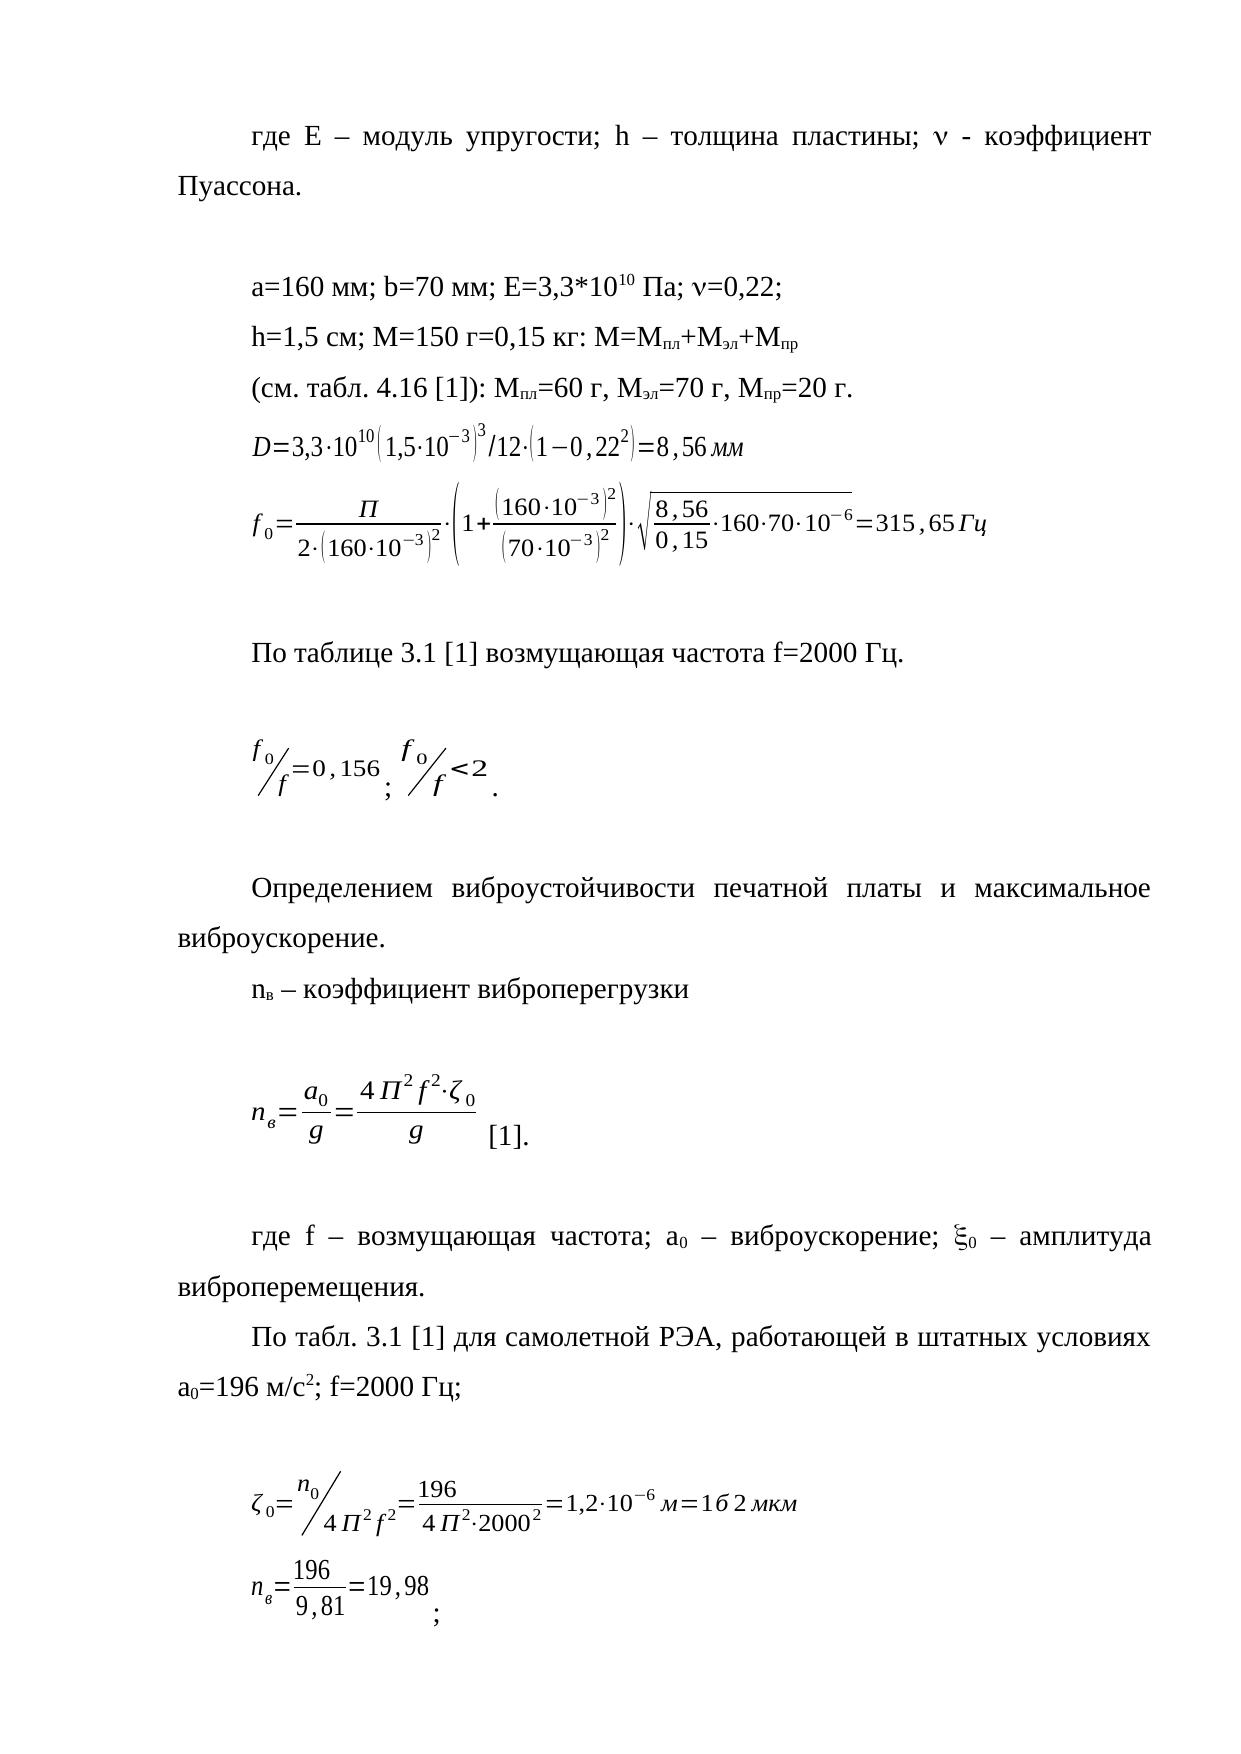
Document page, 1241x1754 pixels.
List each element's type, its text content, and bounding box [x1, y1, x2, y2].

text ; [177, 1554, 1152, 1629]
text где f – возмущающая частота; а0 – виброускорение; 0 – амплитуда виброперемещения. [177, 1218, 1152, 1302]
text h=1,5 см; М=150 г=0,15 кг: М=Мпл+Мэл+Мпр [177, 319, 1152, 353]
text По таблице 3.1 [1] возмущающая частота f=2000 Гц. [177, 635, 1152, 669]
text Определением виброустойчивости печатной платы и максимальное виброускорение. [177, 870, 1152, 954]
text nв – коэффициент виброперегрузки [177, 971, 1152, 1004]
text (см. табл. 4.16 [1]): Мпл=60 г, Мэл=70 г, Мпр=20 г. [177, 370, 1152, 403]
text По табл. 3.1 [1] для самолетной РЭА, работающей в штатных условиях а0=196 м/с2; f=2000 Гц; [177, 1319, 1152, 1403]
text где Е – модуль упругости; h – толщина пластины; - коэффициент Пуассона. [177, 118, 1152, 202]
text [1]. [177, 1071, 1152, 1151]
text а=160 мм; b=70 мм; Е=3,3*1010 Па; =0,22; [177, 269, 1152, 303]
text ; . [177, 736, 1152, 803]
